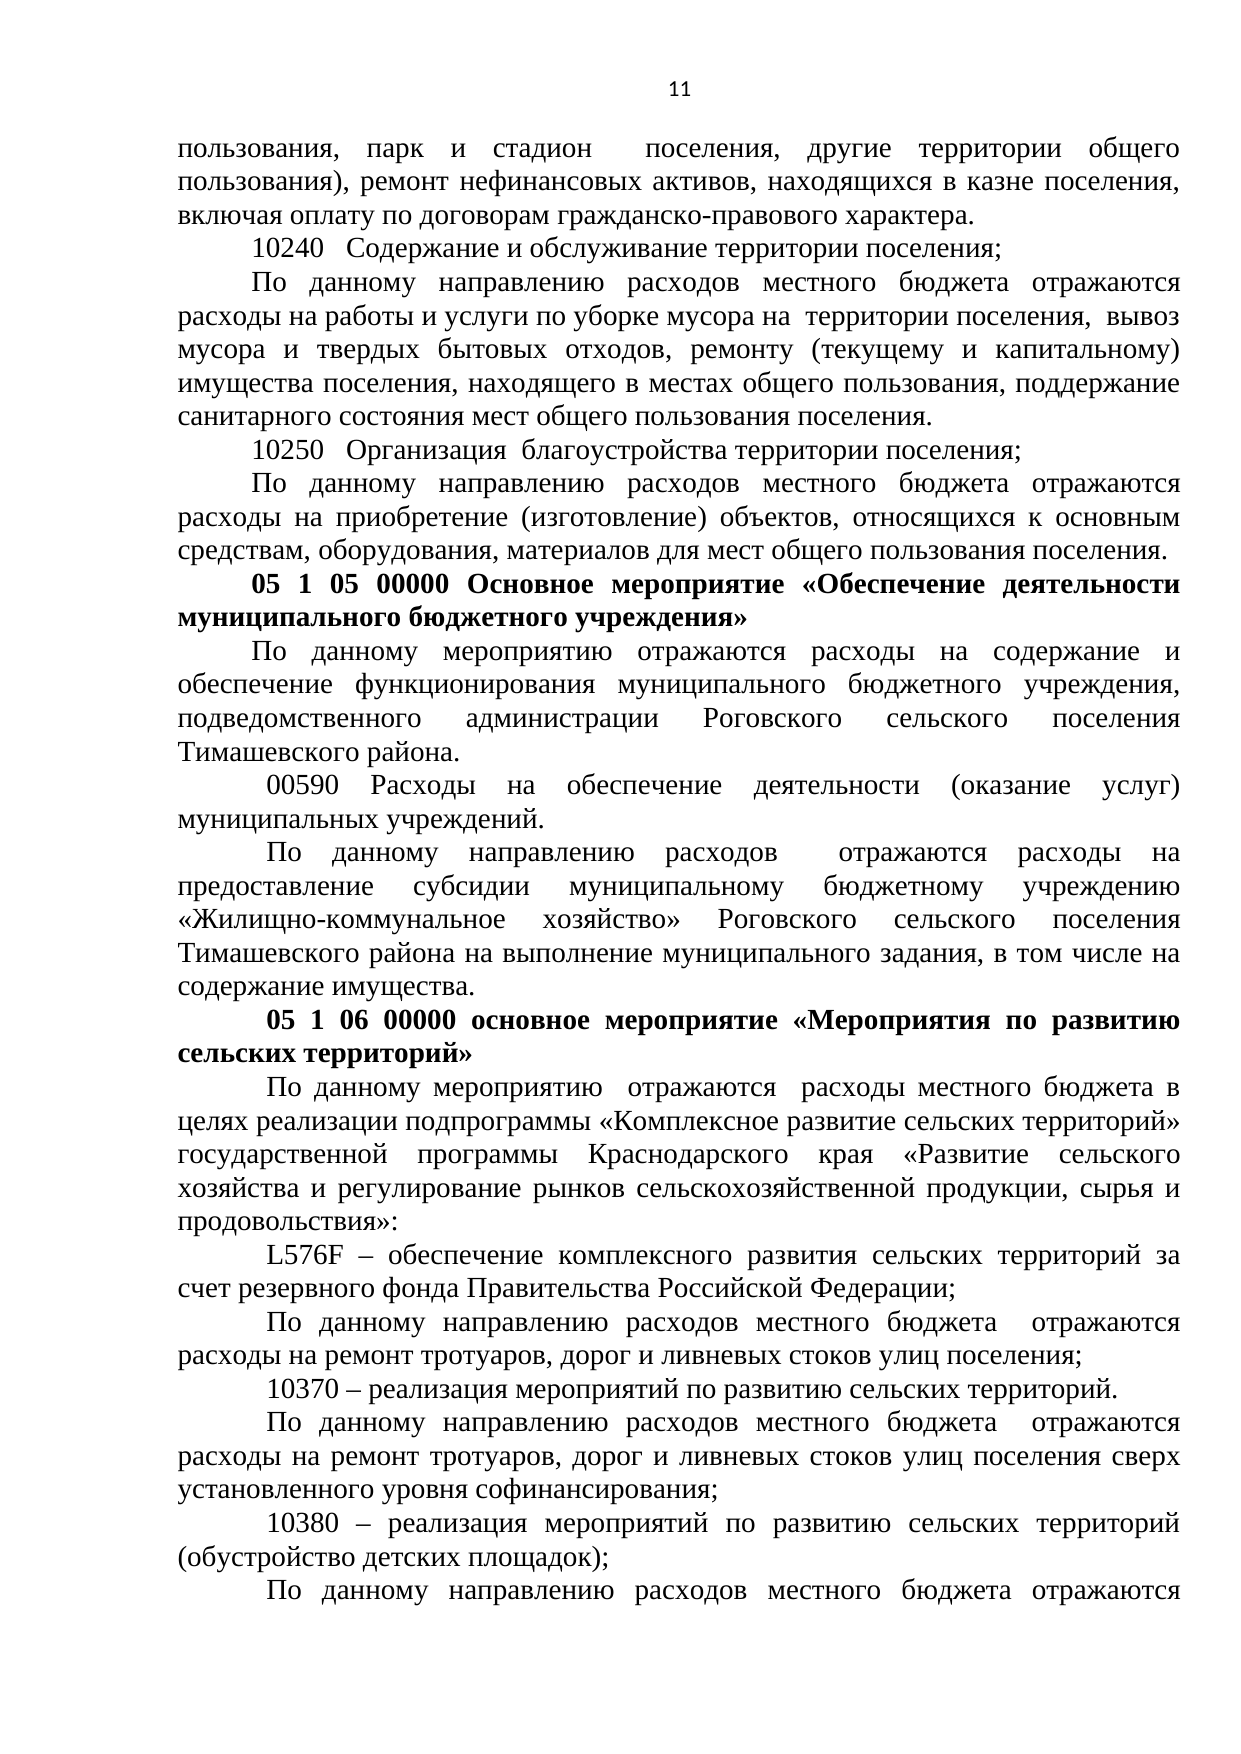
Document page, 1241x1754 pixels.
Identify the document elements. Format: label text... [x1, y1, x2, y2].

text По данному направлению расходов отражаются расходы на предоставление субсидии муниципальному бюджетному учреждению «Жилищно-коммунальное хозяйство» Роговского сельского поселения Тимашевского района на выполнение муниципального задания, в том числе на содержание имущества. [177, 834, 1181, 1002]
text По данному направлению расходов местного бюджета отражаются расходы на ремонт тротуаров, дорог и ливневых стоков улиц поселения; [177, 1304, 1181, 1371]
text 00590 Расходы на обеспечение деятельности (оказание услуг) муниципальных учреждений. [177, 767, 1181, 834]
text По данному мероприятию отражаются расходы местного бюджета в целях реализации подпрограммы «Комплексное развитие сельских территорий» государственной программы Краснодарского края «Развитие сельского хозяйства и регулирование рынков сельскохозяйственной продукции, сырья и продовольствия»: [177, 1069, 1181, 1237]
text 10250 Организация благоустройства территории поселения; [177, 432, 1181, 465]
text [177, 1572, 1181, 1606]
text 05 1 06 00000 основное мероприятие «Мероприятия по развитию сельских территорий» [177, 1002, 1181, 1069]
text 10370 – реализация мероприятий по развитию сельских территорий. [177, 1371, 1181, 1404]
text По данному мероприятию отражаются расходы на содержание и обеспечение функционирования муниципального бюджетного учреждения, подведомственного администрации Роговского сельского поселения Тимашевского района. [177, 633, 1181, 767]
text 10380 – реализация мероприятий по развитию сельских территорий (обустройство детских площадок); [177, 1505, 1181, 1572]
text По данному направлению расходов местного бюджета отражаются расходы на приобретение (изготовление) объектов, относящихся к основным средствам, оборудования, материалов для мест общего пользования поселения. [177, 465, 1181, 566]
text L576F – обеспечение комплексного развития сельских территорий за счет резервного фонда Правительства Российской Федерации; [177, 1237, 1181, 1304]
text По данному направлению расходов местного бюджета отражаются расходы на работы и услуги по уборке мусора на территории поселения, вывоз мусора и твердых бытовых отходов, ремонту (текущему и капитальному) имущества поселения, находящего в местах общего пользования, поддержание санитарного состояния мест общего пользования поселения. [177, 264, 1181, 432]
text 05 1 05 00000 Основное мероприятие «Обеспечение деятельности муниципального бюджетного учреждения» [177, 566, 1181, 633]
text По данному направлению расходов местного бюджета отражаются расходы на ремонт тротуаров, дорог и ливневых стоков улиц поселения сверх установленного уровня софинансирования; [177, 1404, 1181, 1505]
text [177, 130, 1181, 231]
text 10240 Содержание и обслуживание территории поселения; [177, 231, 1181, 264]
